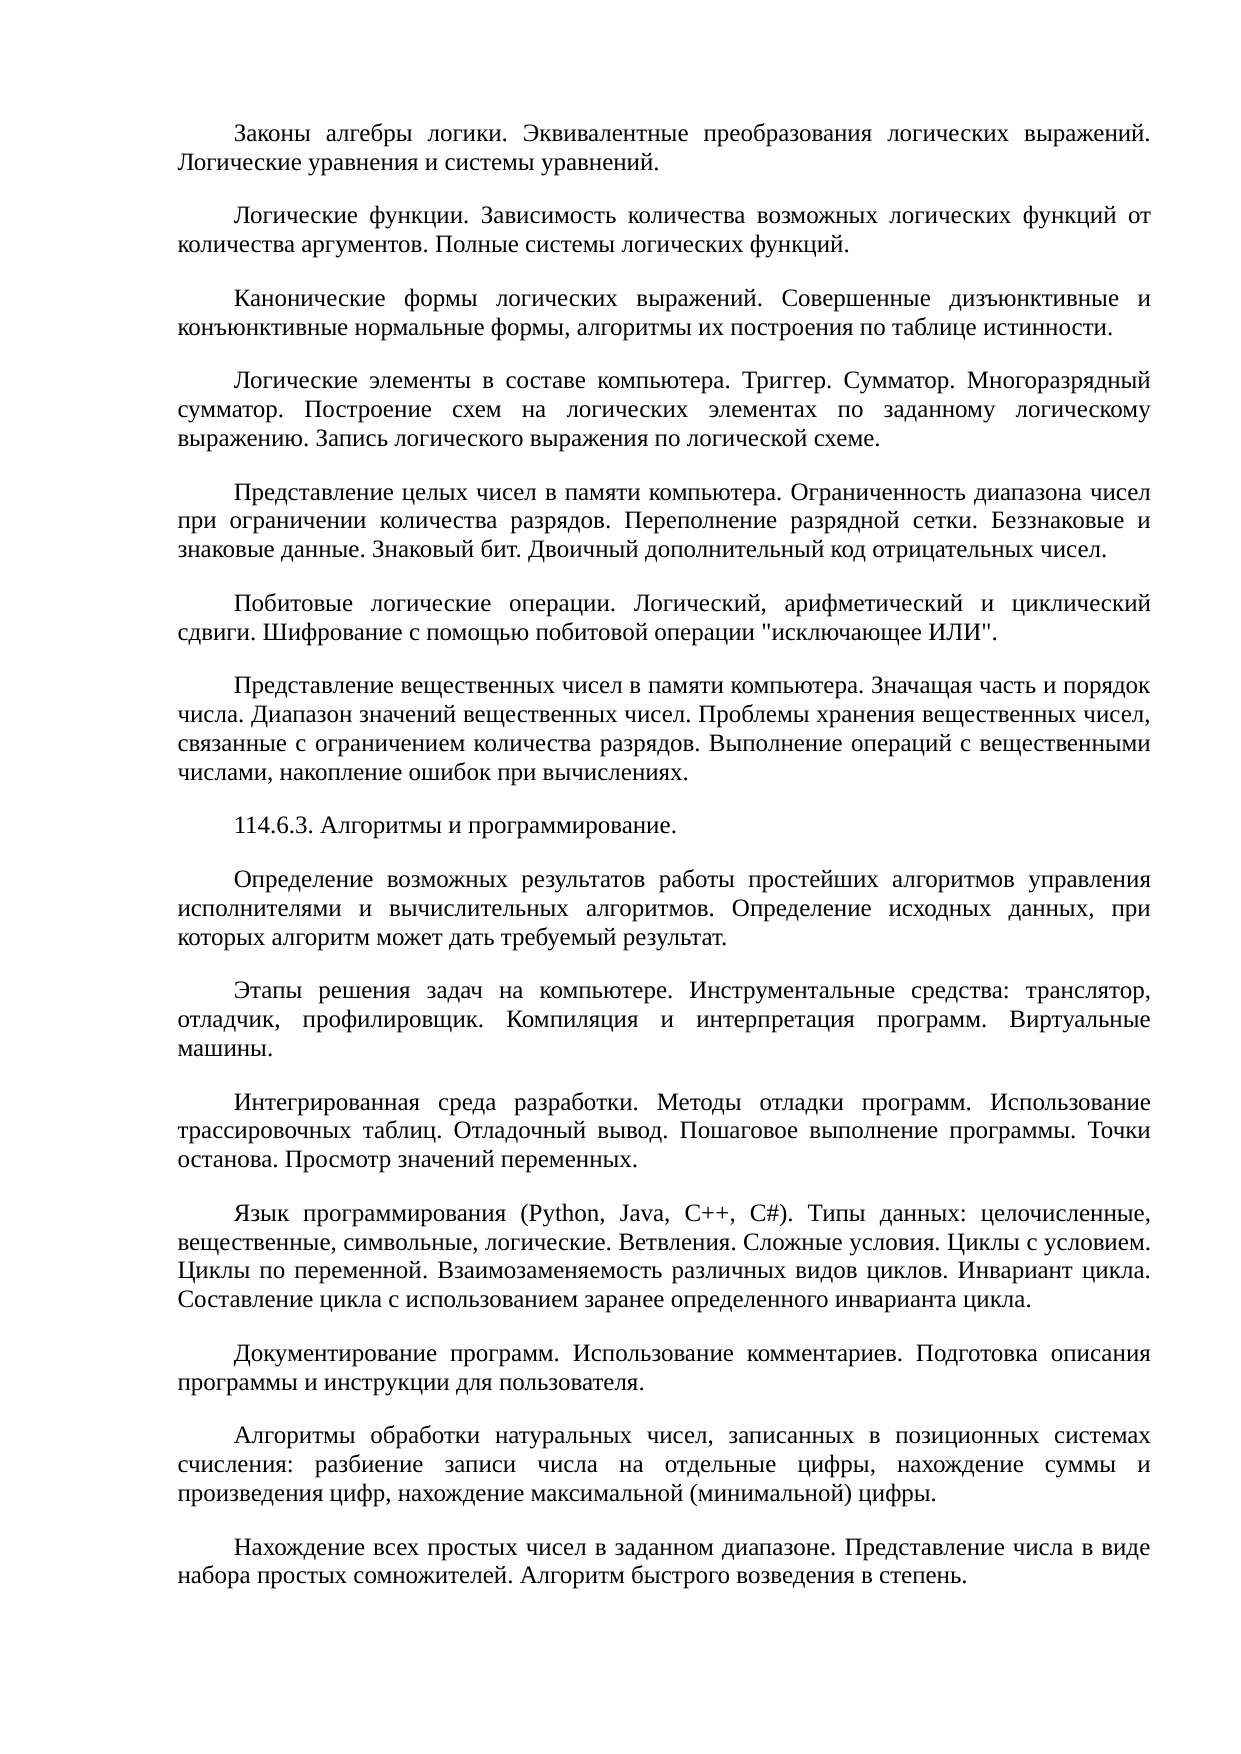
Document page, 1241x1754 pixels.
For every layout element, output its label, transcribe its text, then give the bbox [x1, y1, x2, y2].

text Побитовые логические операции. Логический, арифметический и циклический сдвиги. Шифрование с помощью побитовой операции "исключающее ИЛИ". [177, 588, 1152, 646]
text 114.6.3. Алгоритмы и программирование. [177, 811, 1152, 839]
text Нахождение всех простых чисел в заданном диапазоне. Представление числа в виде набора простых сомножителей. Алгоритм быстрого возведения в степень. [177, 1532, 1152, 1589]
text Канонические формы логических выражений. Совершенные дизъюнктивные и конъюнктивные нормальные формы, алгоритмы их построения по таблице истинности. [177, 283, 1152, 341]
text Представление целых чисел в памяти компьютера. Ограниченность диапазона чисел при ограничении количества разрядов. Переполнение разрядной сетки. Беззнаковые и знаковые данные. Знаковый бит. Двоичный дополнительный код отрицательных чисел. [177, 477, 1152, 563]
text Алгоритмы обработки натуральных чисел, записанных в позиционных системах счисления: разбиение записи числа на отдельные цифры, нахождение суммы и произведения цифр, нахождение максимальной (минимальной) цифры. [177, 1421, 1152, 1507]
text Язык программирования (Python, Java, C++, C#). Типы данных: целочисленные, вещественные, символьные, логические. Ветвления. Сложные условия. Циклы с условием. Циклы по переменной. Взаимозаменяемость различных видов циклов. Инвариант цикла. Составление цикла с использованием заранее определенного инварианта цикла. [177, 1198, 1152, 1313]
text Законы алгебры логики. Эквивалентные преобразования логических выражений. Логические уравнения и системы уравнений. [177, 118, 1152, 176]
text Этапы решения задач на компьютере. Инструментальные средства: транслятор, отладчик, профилировщик. Компиляция и интерпретация программ. Виртуальные машины. [177, 976, 1152, 1062]
text Интегрированная среда разработки. Методы отладки программ. Использование трассировочных таблиц. Отладочный вывод. Пошаговое выполнение программы. Точки останова. Просмотр значений переменных. [177, 1087, 1152, 1173]
text Определение возможных результатов работы простейших алгоритмов управления исполнителями и вычислительных алгоритмов. Определение исходных данных, при которых алгоритм может дать требуемый результат. [177, 864, 1152, 951]
text Представление вещественных чисел в памяти компьютера. Значащая часть и порядок числа. Диапазон значений вещественных чисел. Проблемы хранения вещественных чисел, связанные с ограничением количества разрядов. Выполнение операций с вещественными числами, накопление ошибок при вычислениях. [177, 671, 1152, 786]
text Логические функции. Зависимость количества возможных логических функций от количества аргументов. Полные системы логических функций. [177, 201, 1152, 258]
text Логические элементы в составе компьютера. Триггер. Сумматор. Многоразрядный сумматор. Построение схем на логических элементах по заданному логическому выражению. Запись логического выражения по логической схеме. [177, 366, 1152, 452]
text Документирование программ. Использование комментариев. Подготовка описания программы и инструкции для пользователя. [177, 1338, 1152, 1396]
